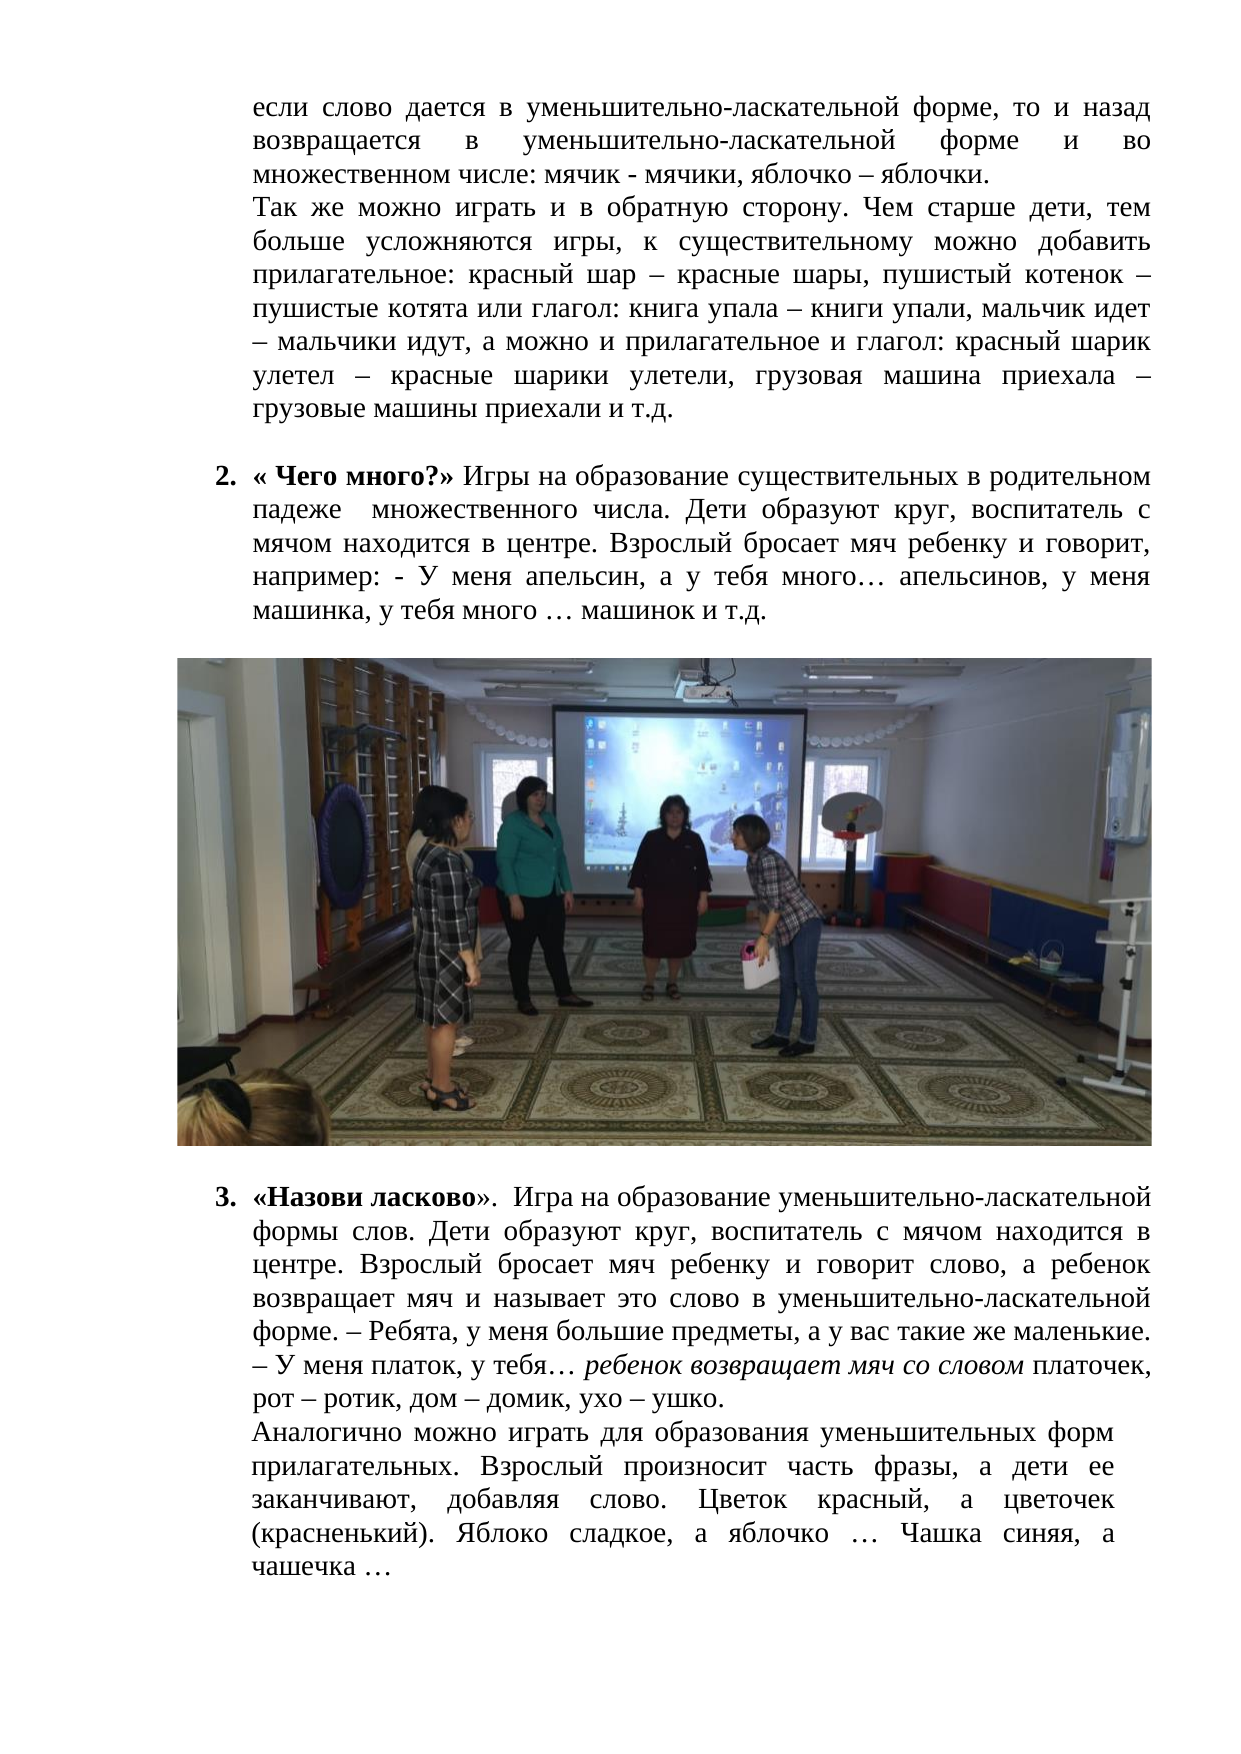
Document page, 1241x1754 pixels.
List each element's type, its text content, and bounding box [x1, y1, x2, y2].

picture [177, 658, 1152, 1146]
list « Чего много?» Игры на образование существительных в родительном падеже множественного числа. Дети образуют круг, воспитатель с мячом находится в центре. Взрослый бросает мяч ребенку и говорит, например: - У меня апельсин, а у тебя много… апельсинов, у меня машинка, у тебя много … машинок и т.д. [215, 458, 1152, 625]
text Так же можно играть и в обратную сторону. Чем старше дети, тем больше усложняются игры, к существительному можно добавить прилагательное: красный шар – красные шары, пушистый котенок – пушистые котята или глагол: книга упала – книги упали, мальчик идет – мальчики идут, а можно и прилагательное и глагол: красный шарик улетел – красные шарики улетели, грузовая машина приехала – грузовые машины приехали и т.д. [252, 189, 1152, 424]
list «Назови ласково». Игра на образование уменьшительно-ласкательной формы слов. Дети образуют круг, воспитатель с мячом находится в центре. Взрослый бросает мяч ребенку и говорит слово, а ребенок возвращает мяч и называет это слово в уменьшительно-ласкательной форме. – Ребята, у меня большие предметы, а у вас такие же маленькие. – У меня платок, у тебя… ребенок возвращает мяч со словом платочек, рот – ротик, дом – домик, ухо – ушко. [215, 1179, 1152, 1414]
text если слово дается в уменьшительно-ласкательной форме, то и назад возвращается в уменьшительно-ласкательной форме и во множественном числе: мячик - мячики, яблочко – яблочки. [252, 89, 1152, 189]
text Аналогично можно играть для образования уменьшительных форм прилагательных. Взрослый произносит часть фразы, а дети ее заканчивают, добавляя слово. Цветок красный, а цветочек (красненький). Яблоко сладкое, а яблочко … Чашка синяя, а чашечка … [251, 1448, 1115, 1582]
